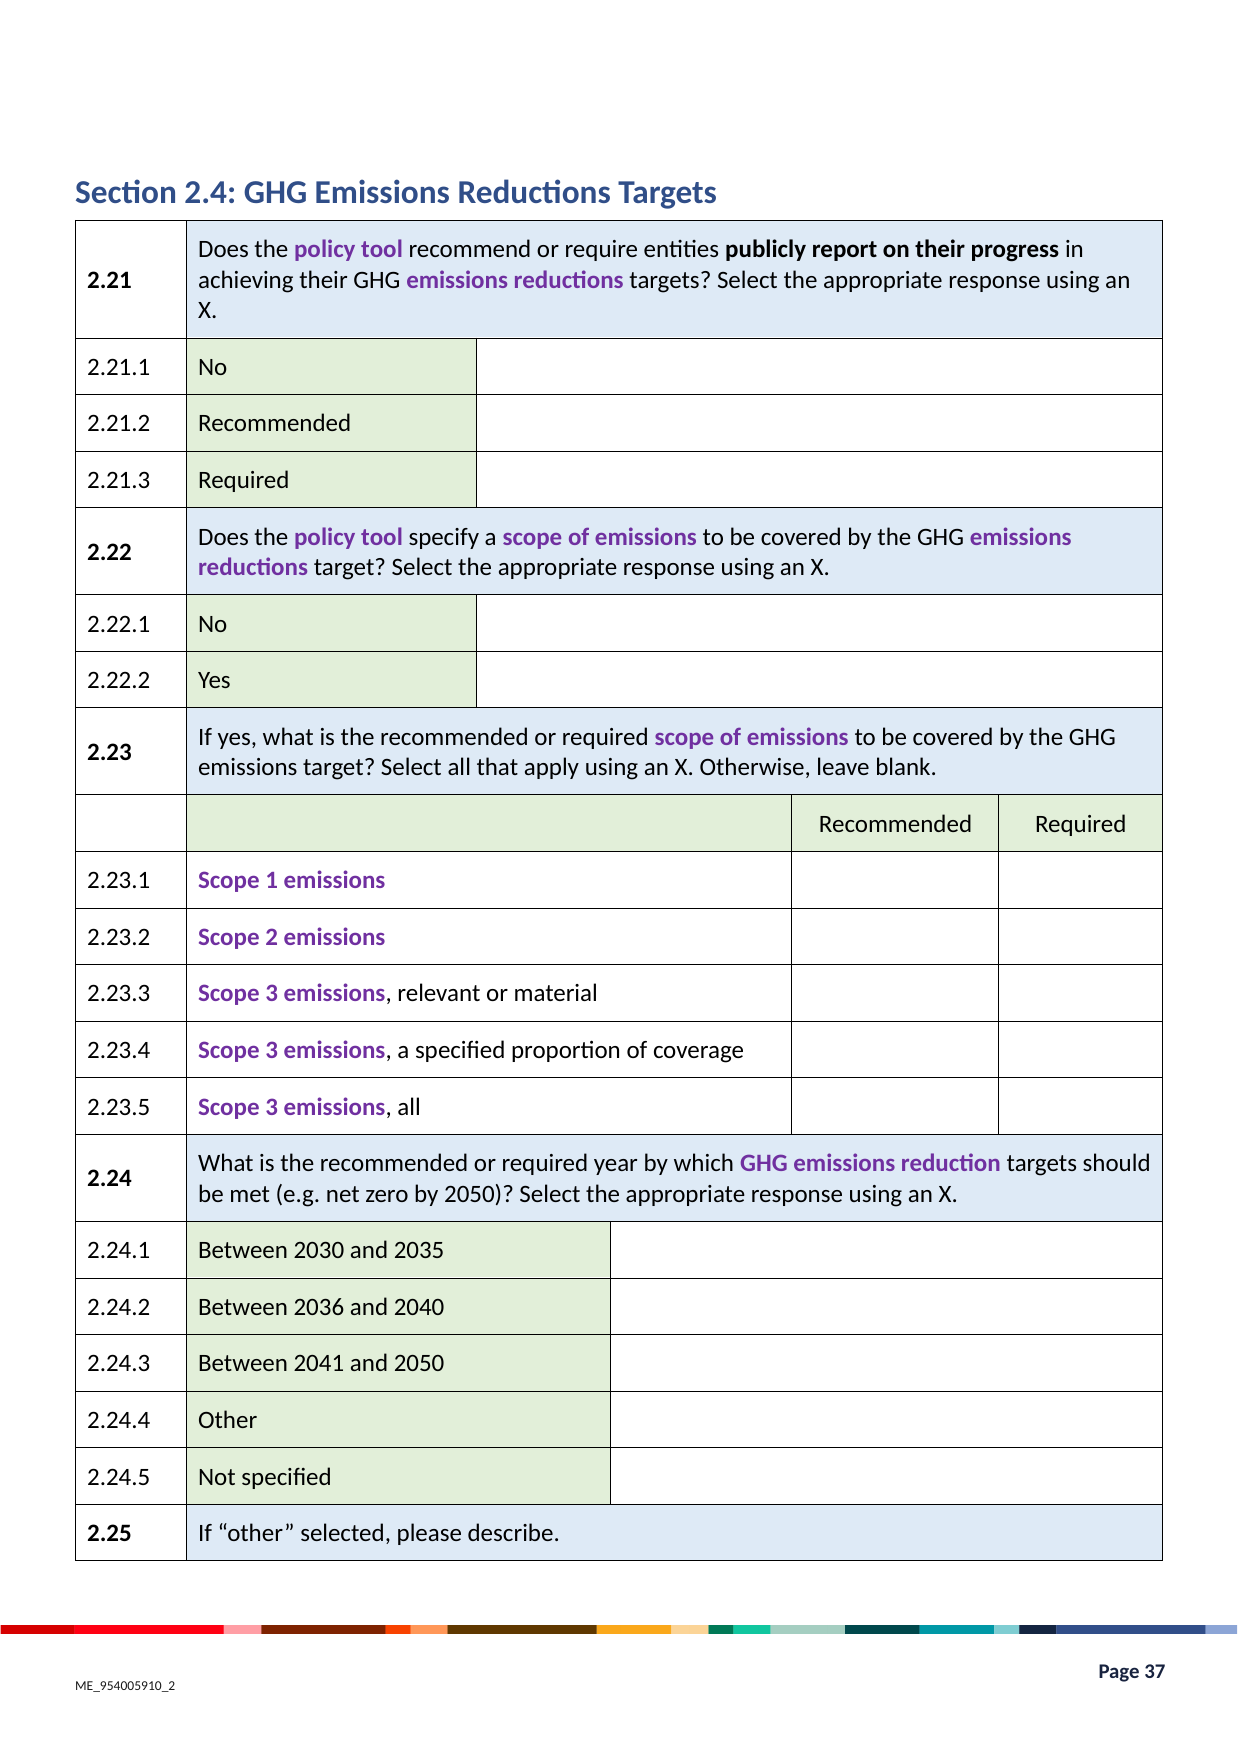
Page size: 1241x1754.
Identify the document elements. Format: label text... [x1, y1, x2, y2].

table_cell 2.25 [76, 1505, 186, 1560]
table_cell Not specified [187, 1448, 610, 1504]
table_cell Other [187, 1392, 610, 1447]
table_cell Scope 1 emissions [187, 852, 791, 907]
table_cell 2.24.3 [76, 1335, 186, 1391]
table_cell 2.21.3 [76, 452, 186, 507]
table_cell 2.23.2 [76, 909, 186, 964]
table_cell 2.24.2 [76, 1279, 186, 1334]
table_header Does the policy tool recommend or require entities publicly report on their progress in achieving their GHG emissions reductions targets? Select the appropriate response using an X. [187, 221, 1162, 337]
table_cell 2.23.4 [76, 1022, 186, 1077]
table_cell 2.22 [76, 508, 186, 594]
table_cell 2.22.2 [76, 652, 186, 707]
table_cell [477, 339, 1162, 394]
table_cell 2.24 [76, 1135, 186, 1221]
table_header 2.21 [76, 221, 186, 337]
table_cell Between 2030 and 2035 [187, 1222, 610, 1277]
table_cell Scope 3 emissions, relevant or material [187, 965, 791, 1021]
table_cell Yes [187, 652, 476, 707]
table_cell [792, 909, 998, 964]
table_cell [999, 852, 1162, 907]
table_cell [999, 909, 1162, 964]
picture [0, 1625, 1236, 1634]
table_cell Scope 2 emissions [187, 909, 791, 964]
table_cell Required [187, 452, 476, 507]
table_cell [611, 1448, 1162, 1504]
table_cell 2.23.1 [76, 852, 186, 907]
table_cell Scope 3 emissions, all [187, 1078, 791, 1134]
table_cell Recommended [187, 395, 476, 451]
table_cell Between 2041 and 2050 [187, 1335, 610, 1391]
table_cell No [187, 595, 476, 651]
table_cell [477, 452, 1162, 507]
subtitle Section 2.4: GHG Emissions Reductions Targets [75, 171, 1165, 211]
table_cell What is the recommended or required year by which GHG emissions reduction targets should be met (e.g. net zero by 2050)? Select the appropriate response using an X. [187, 1135, 1162, 1221]
table_cell [999, 965, 1162, 1021]
table_cell [792, 852, 998, 907]
table_cell [611, 1279, 1162, 1334]
table_cell 2.24.1 [76, 1222, 186, 1277]
table_cell [792, 1078, 998, 1134]
table_cell 2.23.3 [76, 965, 186, 1021]
table_cell Recommended [792, 795, 998, 851]
table_cell Between 2036 and 2040 [187, 1279, 610, 1334]
table_cell [611, 1392, 1162, 1447]
table_cell [477, 395, 1162, 451]
table_cell [611, 1222, 1162, 1277]
table_cell If yes, what is the recommended or required scope of emissions to be covered by the GHG emissions target? Select all that apply using an X. Otherwise, leave blank. [187, 708, 1162, 794]
table_cell 2.21.2 [76, 395, 186, 451]
table_cell 2.23 [76, 708, 186, 794]
table_cell [477, 652, 1162, 707]
table_cell [999, 1078, 1162, 1134]
table_cell [792, 1022, 998, 1077]
table_cell 2.21.1 [76, 339, 186, 394]
table_cell [76, 795, 186, 851]
table_cell Does the policy tool specify a scope of emissions to be covered by the GHG emissions reductions target? Select the appropriate response using an X. [187, 508, 1162, 594]
table_cell 2.22.1 [76, 595, 186, 651]
table_cell [477, 595, 1162, 651]
table_cell 2.24.4 [76, 1392, 186, 1447]
table_cell 2.23.5 [76, 1078, 186, 1134]
table_cell [187, 795, 791, 851]
table_cell If “other” selected, please describe. [187, 1505, 1162, 1560]
table_cell [611, 1335, 1162, 1391]
table_cell No [187, 339, 476, 394]
table_cell Required [999, 795, 1162, 851]
table_cell Scope 3 emissions, a specified proportion of coverage [187, 1022, 791, 1077]
table_cell 2.24.5 [76, 1448, 186, 1504]
table_cell [999, 1022, 1162, 1077]
table_cell [792, 965, 998, 1021]
